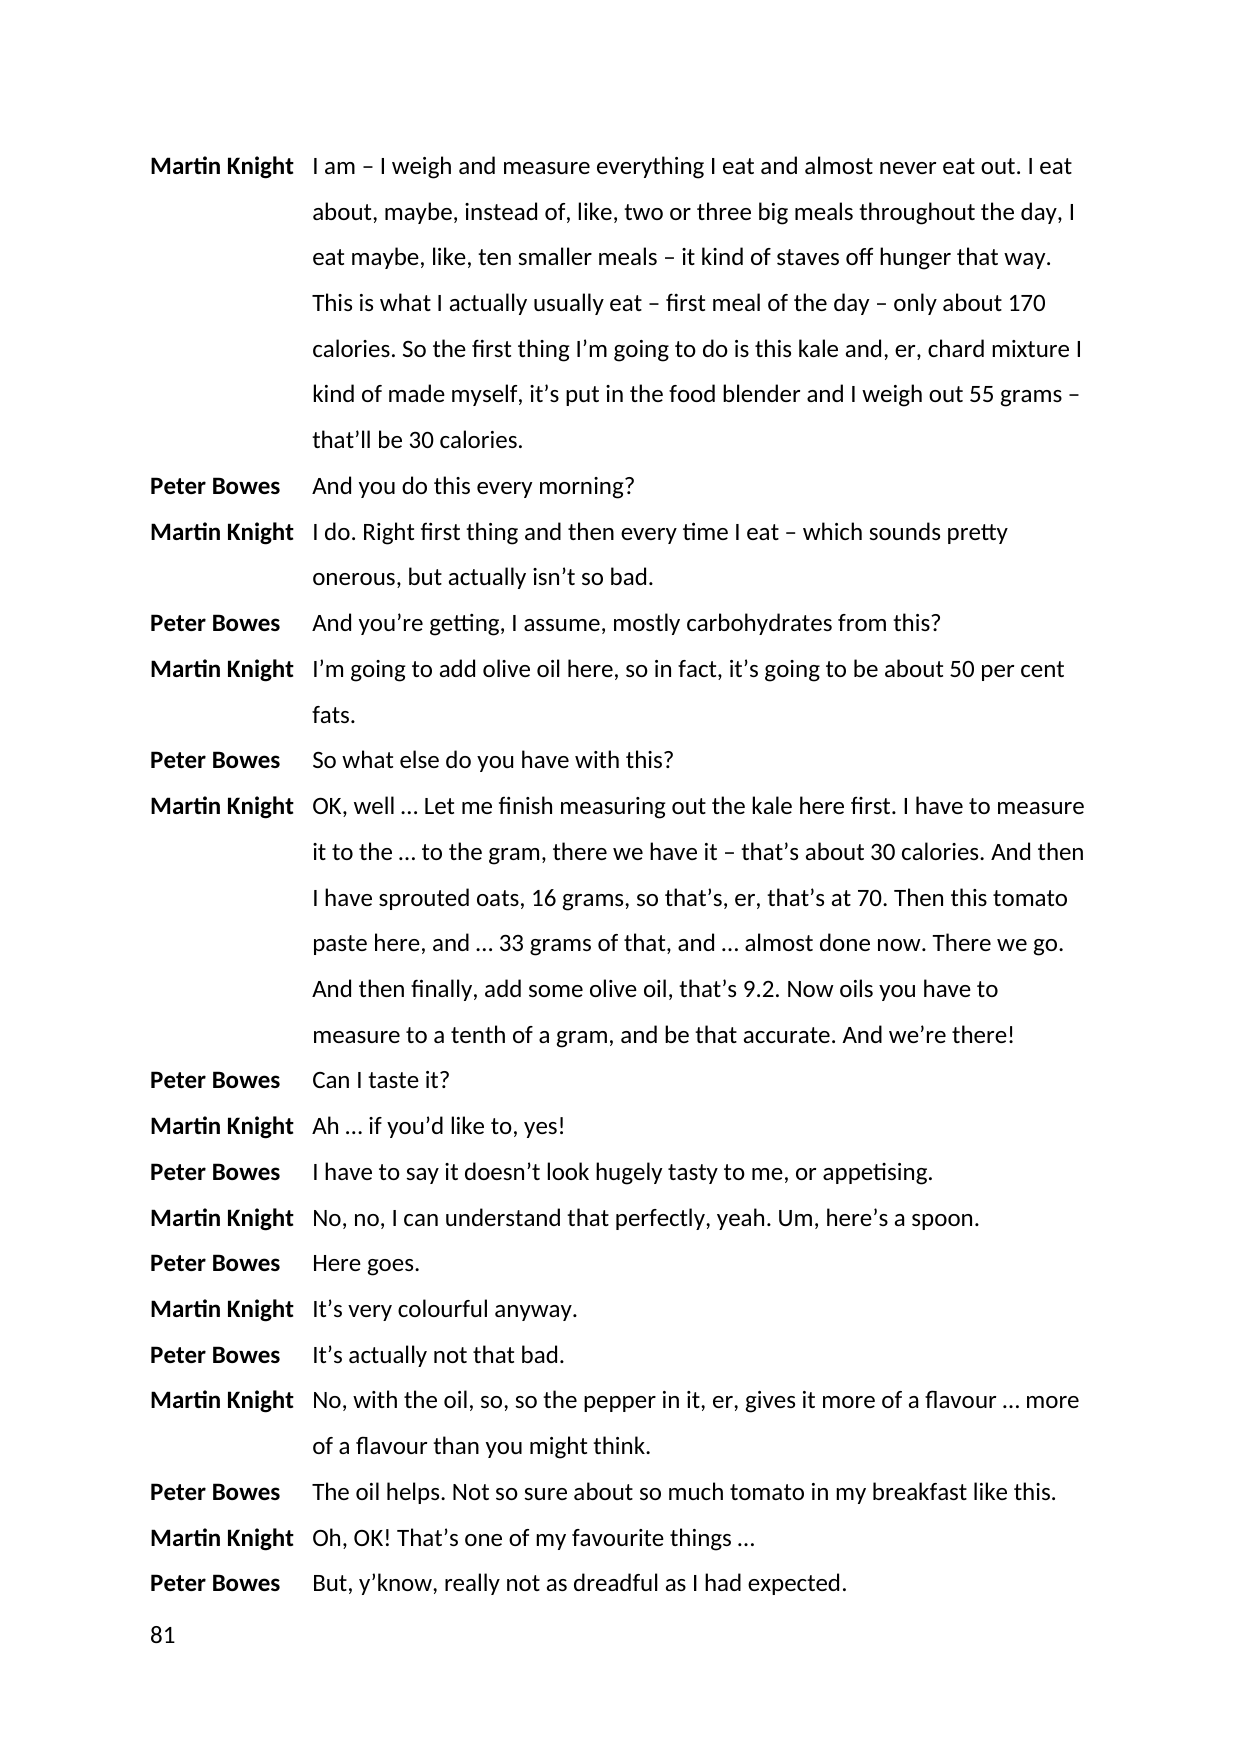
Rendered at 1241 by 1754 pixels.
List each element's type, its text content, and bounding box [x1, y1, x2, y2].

text Peter Bowes And you’re getting, I assume, mostly carbohydrates from this? [150, 607, 1090, 638]
text Martin Knight No, with the oil, so, so the pepper in it, er, gives it more of a flavour … more of a flavour than you might think. [150, 1385, 1090, 1461]
text Peter Bowes Can I taste it? [150, 1064, 1090, 1095]
text Martin Knight It’s very colourful anyway. [150, 1293, 1090, 1324]
text Peter Bowes I have to say it doesn’t look hugely tasty to me, or appetising. [150, 1156, 1090, 1187]
text Peter Bowes It’s actually not that bad. [150, 1339, 1090, 1369]
text Peter Bowes Here goes. [150, 1247, 1090, 1278]
text Martin Knight I am – I weigh and measure everything I eat and almost never eat out. I eat about, maybe, instead of, like, two or three big meals throughout the day, I eat maybe, like, ten smaller meals – it kind of staves off hunger that way. This is what I actually usually eat – first meal of the day – only about 170 calories. So the first thing I’m going to do is this kale and, er, chard mixture I kind of made myself, it’s put in the food blender and I weigh out 55 grams – that’ll be 30 calories. [150, 150, 1090, 455]
text Martin Knight Ah … if you’d like to, yes! [150, 1110, 1090, 1141]
text Martin Knight No, no, I can understand that perfectly, yeah. Um, here’s a spoon. [150, 1202, 1090, 1232]
text Peter Bowes And you do this every morning? [150, 470, 1090, 501]
text Peter Bowes The oil helps. Not so sure about so much tomato in my breakfast like this. [150, 1476, 1090, 1507]
text Martin Knight I do. Right first thing and then every time I eat – which sounds pretty onerous, but actually isn’t so bad. [150, 516, 1090, 592]
text Martin Knight Oh, OK! That’s one of my favourite things … [150, 1522, 1090, 1552]
text Martin Knight I’m going to add olive oil here, so in fact, it’s going to be about 50 per cent fats. [150, 653, 1090, 729]
text Martin Knight OK, well … Let me finish measuring out the kale here first. I have to measure it to the … to the gram, there we have it – that’s about 30 calories. And then I have sprouted oats, 16 grams, so that’s, er, that’s at 70. Then this tomato paste here, and … 33 grams of that, and … almost done now. There we go. And then finally, add some olive oil, that’s 9.2. Now oils you have to measure to a tenth of a gram, and be that accurate. And we’re there! [150, 790, 1090, 1049]
text Peter Bowes But, y’know, really not as dreadful as I had expected. [150, 1568, 1090, 1598]
text Peter Bowes So what else do you have with this? [150, 744, 1090, 775]
